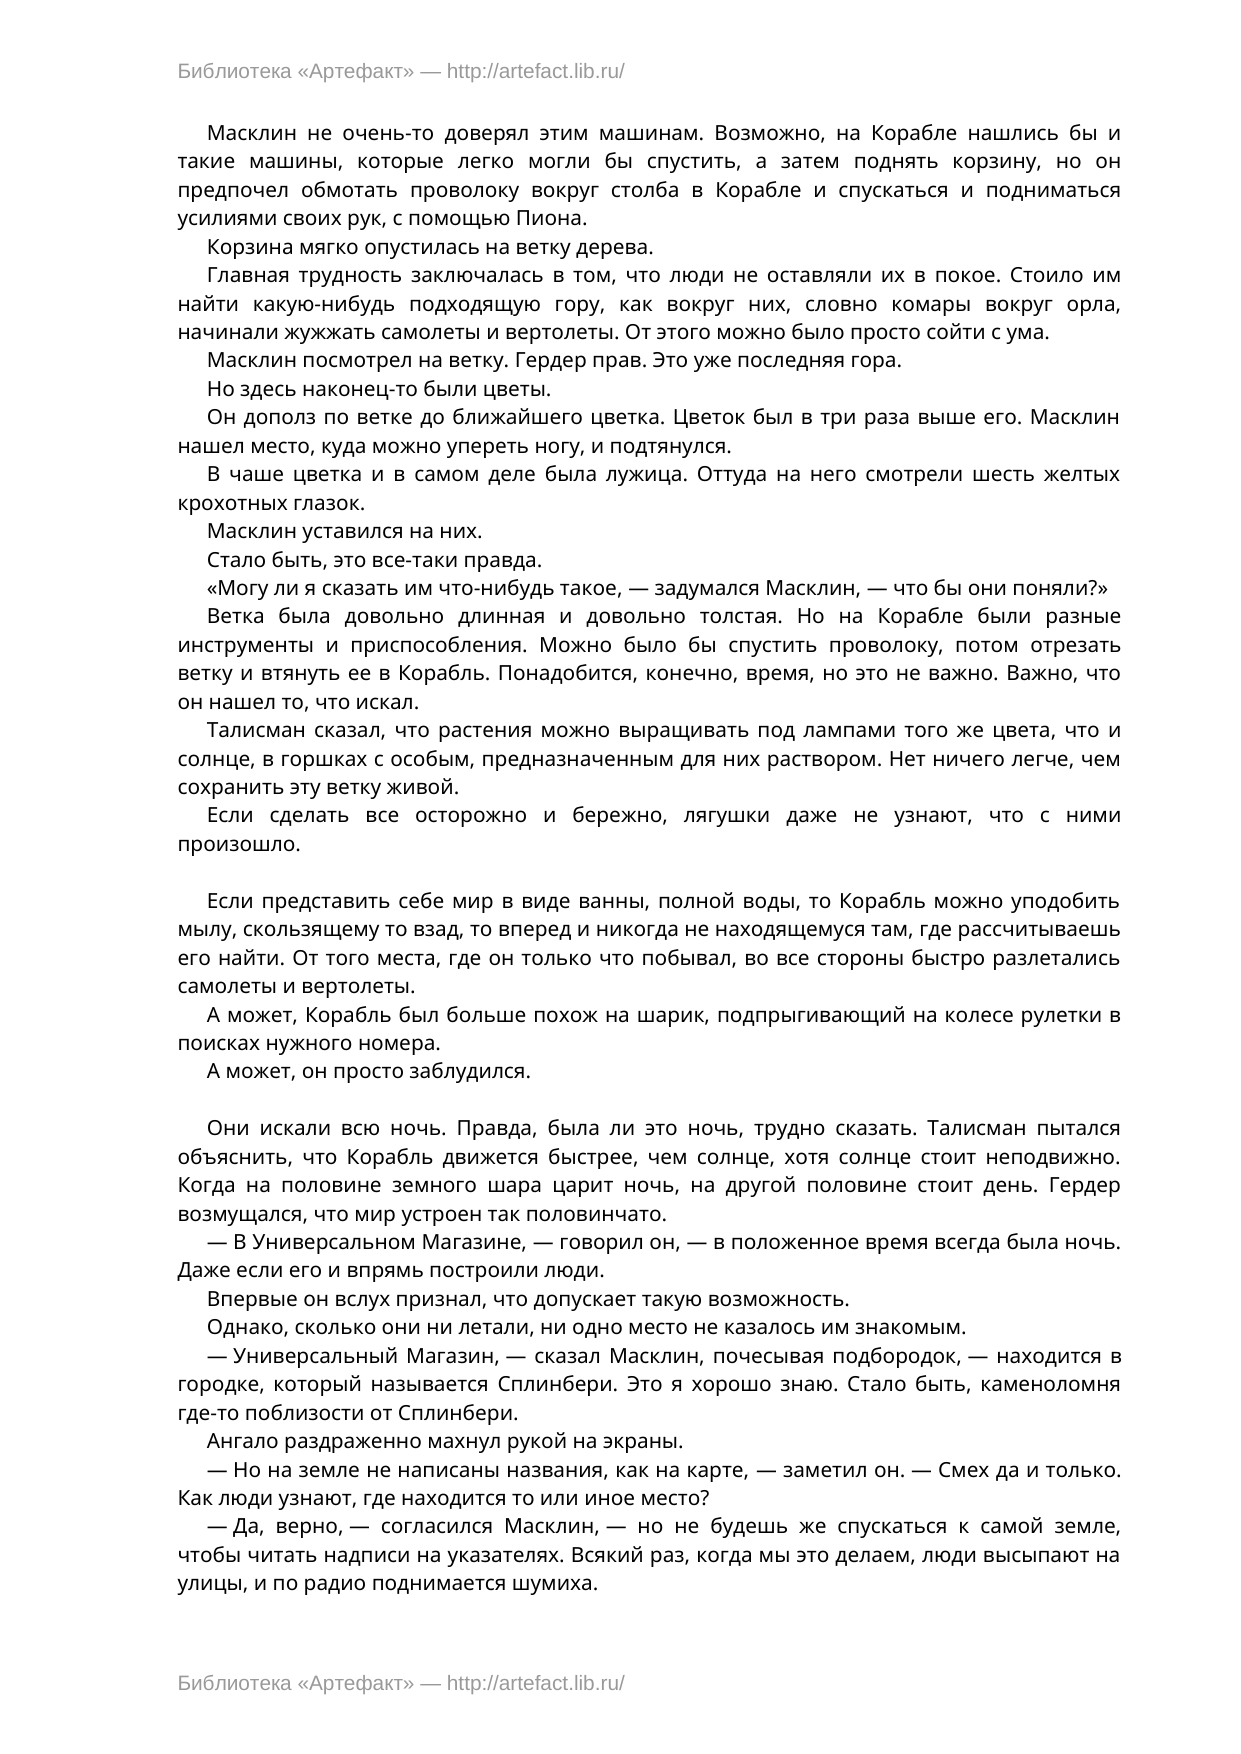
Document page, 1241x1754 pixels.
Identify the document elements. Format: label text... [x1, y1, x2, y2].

text Масклин уставился на них. [177, 516, 1122, 545]
text «Могу ли я сказать им что-нибудь такое, — задумался Масклин, — что бы они поняли?» [177, 573, 1122, 602]
text Он дополз по ветке до ближайшего цветка. Цветок был в три раза выше его. Масклин нашел место, куда можно упереть ногу, и подтянулся. [177, 402, 1122, 459]
text Если представить себе мир в виде ванны, полной воды, то Корабль можно уподобить мылу, скользящему то взад, то вперед и никогда не находящемуся там, где рассчитываешь его найти. От того места, где он только что побывал, во все стороны быстро разлетались самолеты и вертолеты. [177, 886, 1122, 1000]
text А может, он просто заблудился. [177, 1057, 1122, 1085]
text Но здесь наконец-то были цветы. [177, 374, 1122, 402]
text — Но на земле не написаны названия, как на карте, — заметил он. — Смех да и только. Как люди узнают, где находится то или иное место? [177, 1455, 1122, 1512]
text Впервые он вслух признал, что допускает такую возможность. [177, 1284, 1122, 1312]
text Однако, сколько они ни летали, ни одно место не казалось им знакомым. [177, 1312, 1122, 1341]
text Главная трудность заключалась в том, что люди не оставляли их в покое. Стоило им найти какую-нибудь подходящую гору, как вокруг них, словно комары вокруг орла, начинали жужжать самолеты и вертолеты. От этого можно было просто сойти с ума. [177, 260, 1122, 346]
text Корзина мягко опустилась на ветку дерева. [177, 232, 1122, 260]
text — Да, верно, — согласился Масклин, — но не будешь же спускаться к самой земле, чтобы читать надписи на указателях. Всякий раз, когда мы это делаем, люди высыпают на улицы, и по радио поднимается шумиха. [177, 1512, 1122, 1597]
text Талисман сказал, что растения можно выращивать под лампами того же цвета, что и солнце, в горшках с особым, предназначенным для них раствором. Нет ничего легче, чем сохранить эту ветку живой. [177, 715, 1122, 801]
text Они искали всю ночь. Правда, была ли это ночь, трудно сказать. Талисман пытался объяснить, что Корабль движется быстрее, чем солнце, хотя солнце стоит неподвижно. Когда на половине земного шара царит ночь, на другой половине стоит день. Гердер возмущался, что мир устроен так половинчато. [177, 1113, 1122, 1227]
text Ветка была довольно длинная и довольно толстая. Но на Корабле были разные инструменты и приспособления. Можно было бы спустить проволоку, потом отрезать ветку и втянуть ее в Корабль. Понадобится, конечно, время, но это не важно. Важно, что он нашел то, что искал. [177, 602, 1122, 715]
text Масклин посмотрел на ветку. Гердер прав. Это уже последняя гора. [177, 346, 1122, 374]
text Стало быть, это все-таки правда. [177, 545, 1122, 573]
text Масклин не очень-то доверял этим машинам. Возможно, на Корабле нашлись бы и такие машины, которые легко могли бы спустить, а затем поднять корзину, но он предпочел обмотать проволоку вокруг столба в Корабле и спускаться и подниматься усилиями своих рук, с помощью Пиона. [177, 118, 1122, 232]
text Если сделать все осторожно и бережно, лягушки даже не узнают, что с ними произошло. [177, 801, 1122, 857]
text — Универсальный Магазин, — сказал Масклин, почесывая подбородок, — находится в городке, который называется Сплинбери. Это я хорошо знаю. Стало быть, каменоломня где-то поблизости от Сплинбери. [177, 1341, 1122, 1426]
text А может, Корабль был больше похож на шарик, подпрыгивающий на колесе рулетки в поисках нужного номера. [177, 1000, 1122, 1057]
text — В Универсальном Магазине, — говорил он, — в положенное время всегда была ночь. Даже если его и впрямь построили люди. [177, 1227, 1122, 1284]
text Ангало раздраженно махнул рукой на экраны. [177, 1426, 1122, 1455]
text В чаше цветка и в самом деле была лужица. Оттуда на него смотрели шесть желтых крохотных глазок. [177, 459, 1122, 516]
